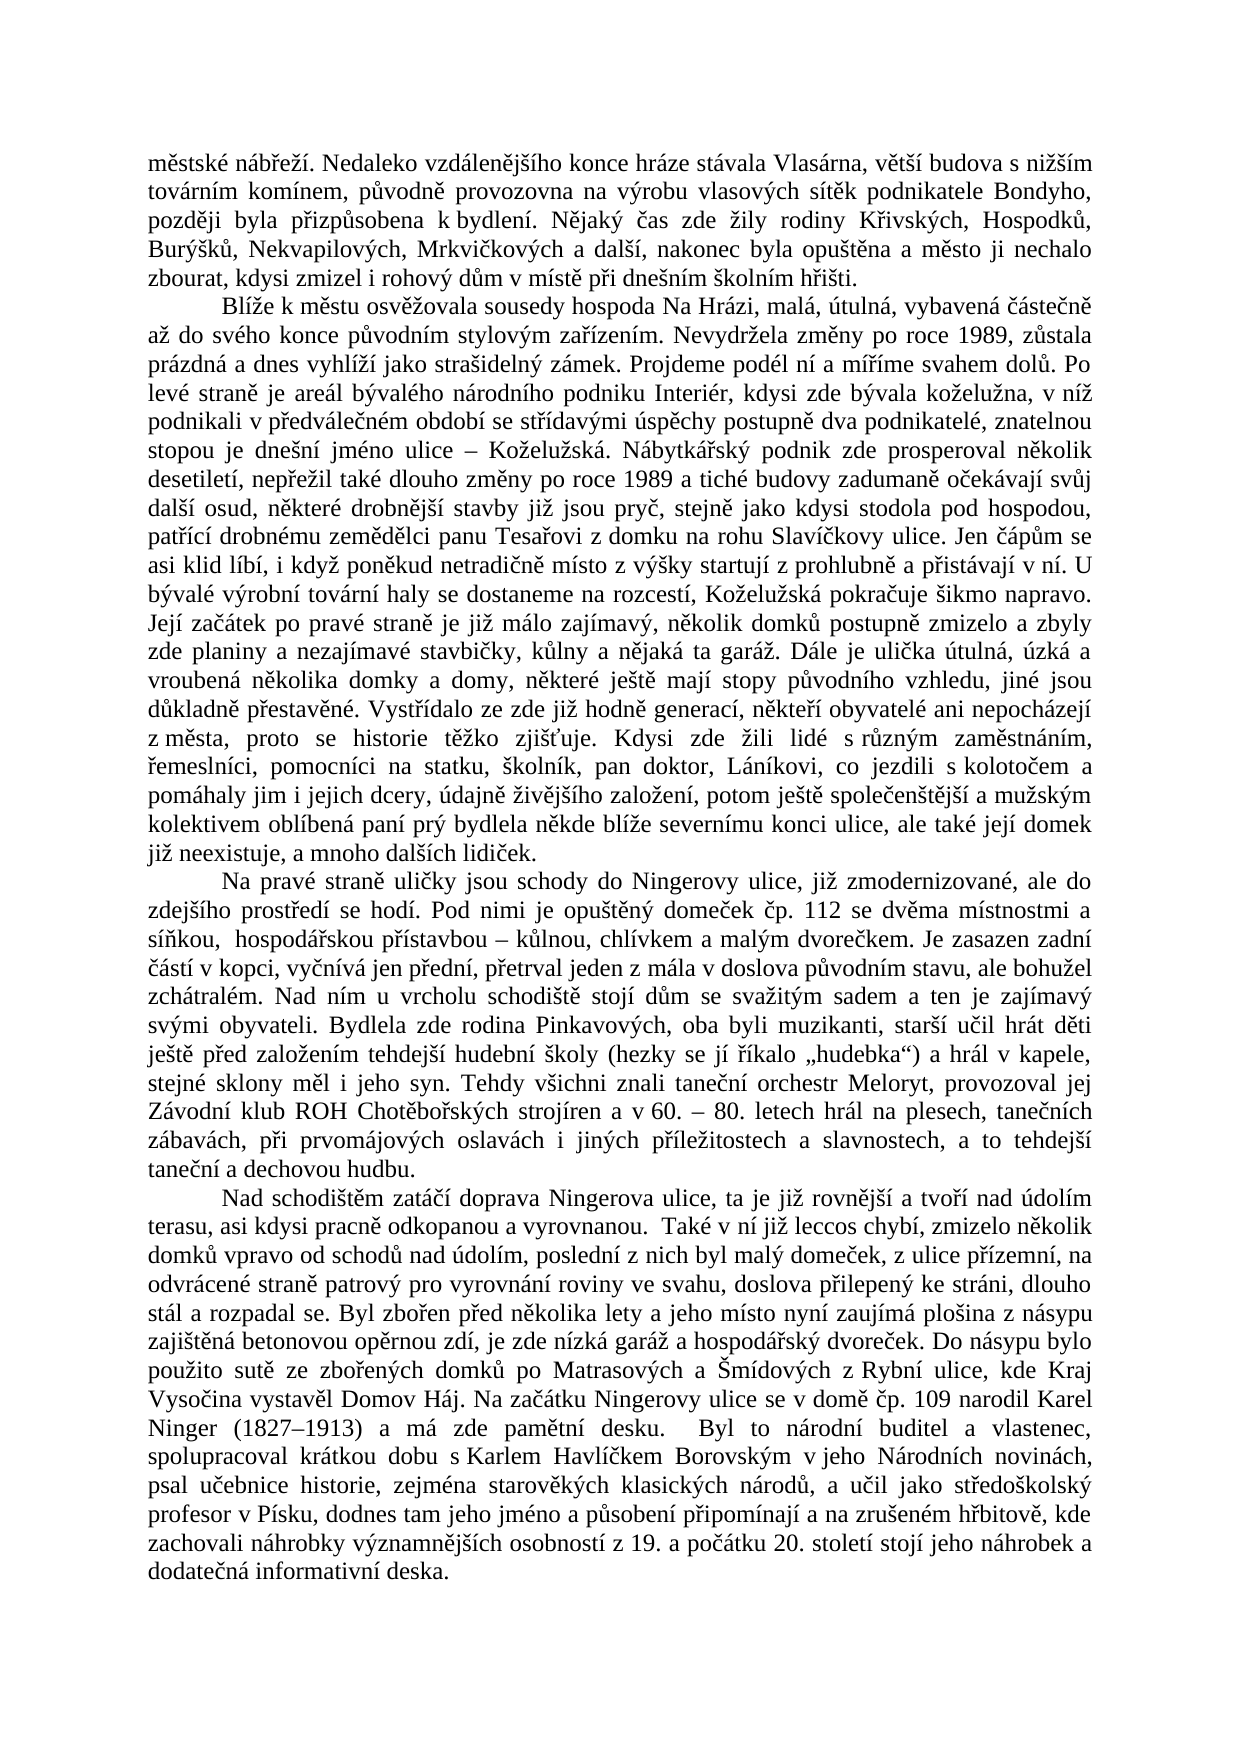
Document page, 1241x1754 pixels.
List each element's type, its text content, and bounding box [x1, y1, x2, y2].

text Nad schodištěm zatáčí doprava Ningerova ulice, ta je již rovnější a tvoří nad údolím terasu, asi kdysi pracně odkopanou a vyrovnanou. Také v ní již leccos chybí, zmizelo několik domků vpravo od schodů nad údolím, poslední z nich byl malý domeček, z ulice přízemní, na odvrácené straně patrový pro vyrovnání roviny ve svahu, doslova přilepený ke stráni, dlouho stál a rozpadal se. Byl zbořen před několika lety a jeho místo nyní zaujímá plošina z násypu zajištěná betonovou opěrnou zdí, je zde nízká garáž a hospodářský dvoreček. Do násypu bylo použito sutě ze zbořených domků po Matrasových a Šmídových z Rybní ulice, kde Kraj Vysočina vystavěl Domov Háj. Na začátku Ningerovy ulice se v domě čp. 109 narodil Karel Ninger (1827–1913) a má zde pamětní desku. Byl to národní buditel a vlastenec, spolupracoval krátkou dobu s Karlem Havlíčkem Borovským v jeho Národních novinách, psal učebnice historie, zejména starověkých klasických národů, a učil jako středoškolský profesor v Písku, dodnes tam jeho jméno a působení připomínají a na zrušeném hřbitově, kde zachovali náhrobky významnějších osobností z 19. a počátku 20. století stojí jeho náhrobek a dodatečná informativní deska. [148, 1183, 1093, 1585]
text Blíže k městu osvěžovala sousedy hospoda Na Hrázi, malá, útulná, vybavená částečně až do svého konce původním stylovým zařízením. Nevydržela změny po roce 1989, zůstala prázdná a dnes vyhlíží jako strašidelný zámek. Projdeme podél ní a míříme svahem dolů. Po levé straně je areál bývalého národního podniku Interiér, kdysi zde bývala koželužna, v níž podnikali v předválečném období se střídavými úspěchy postupně dva podnikatelé, znatelnou stopou je dnešní jméno ulice – Koželužská. Nábytkářský podnik zde prosperoval několik desetiletí, nepřežil také dlouho změny po roce 1989 a tiché budovy zadumaně očekávají svůj další osud, některé drobnější stavby již jsou pryč, stejně jako kdysi stodola pod hospodou, patřící drobnému zemědělci panu Tesařovi z domku na rohu Slavíčkovy ulice. Jen čápům se asi klid líbí, i když poněkud netradičně místo z výšky startují z prohlubně a přistávají v ní. U bývalé výrobní tovární haly se dostaneme na rozcestí, Koželužská pokračuje šikmo napravo. Její začátek po pravé straně je již málo zajímavý, několik domků postupně zmizelo a zbyly zde planiny a nezajímavé stavbičky, kůlny a nějaká ta garáž. Dále je ulička útulná, úzká a vroubená několika domky a domy, některé ještě mají stopy původního vzhledu, jiné jsou důkladně přestavěné. Vystřídalo ze zde již hodně generací, někteří obyvatelé ani nepocházejí z města, proto se historie těžko zjišťuje. Kdysi zde žili lidé s různým zaměstnáním, řemeslníci, pomocníci na statku, školník, pan doktor, Láníkovi, co jezdili s kolotočem a pomáhaly jim i jejich dcery, údajně živějšího založení, potom ještě společenštější a mužským kolektivem oblíbená paní prý bydlela někde blíže severnímu konci ulice, ale také její domek již neexistuje, a mnoho dalších lidiček. [148, 291, 1093, 866]
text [148, 148, 1093, 291]
text Na pravé straně uličky jsou schody do Ningerovy ulice, již zmodernizované, ale do zdejšího prostředí se hodí. Pod nimi je opuštěný domeček čp. 112 se dvěma místnostmi a síňkou, hospodářskou přístavbou – kůlnou, chlívkem a malým dvorečkem. Je zasazen zadní částí v kopci, vyčnívá jen přední, přetrval jeden z mála v doslova původním stavu, ale bohužel zchátralém. Nad ním u vrcholu schodiště stojí dům se svažitým sadem a ten je zajímavý svými obyvateli. Bydlela zde rodina Pinkavových, oba byli muzikanti, starší učil hrát děti ještě před založením tehdejší hudební školy (hezky se jí říkalo „hudebka“) a hrál v kapele, stejné sklony měl i jeho syn. Tehdy všichni znali taneční orchestr Meloryt, provozoval jej Závodní klub ROH Chotěbořských strojíren a v 60. – 80. letech hrál na plesech, tanečních zábavách, při prvomájových oslavách i jiných příležitostech a slavnostech, a to tehdejší taneční a dechovou hudbu. [148, 866, 1093, 1183]
